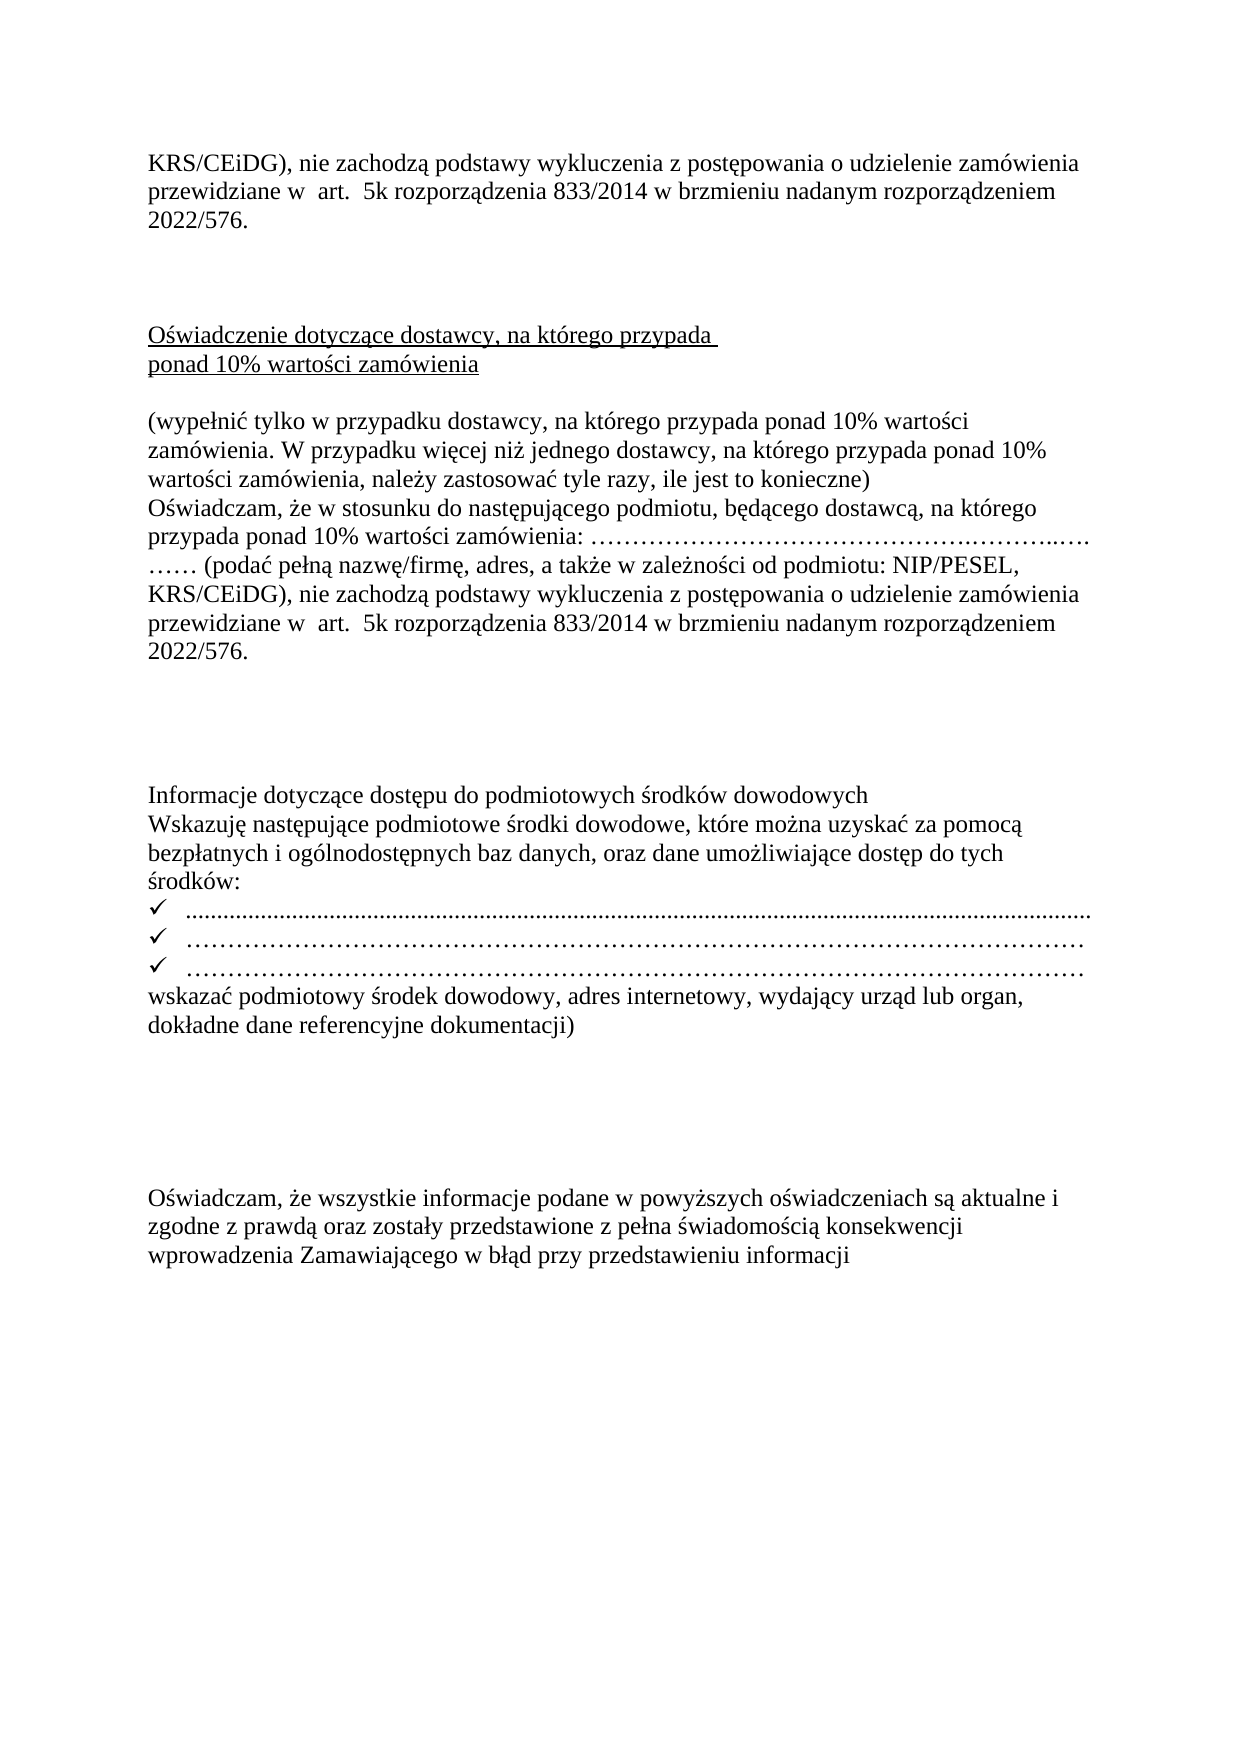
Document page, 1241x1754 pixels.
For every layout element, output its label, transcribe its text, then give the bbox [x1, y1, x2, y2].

list ................................................................................................................................................. [148, 895, 1093, 924]
text wskazać podmiotowy środek dowodowy, adres internetowy, wydający urząd lub organ, dokładne dane referencyjne dokumentacji) [148, 981, 1093, 1039]
text Oświadczenie dotyczące dostawcy, na którego przypada [148, 320, 1093, 349]
text ponad 10% wartości zamówienia [148, 349, 1093, 378]
list ……………………………………………………………………………………………… [148, 953, 1093, 981]
text Oświadczam, że wszystkie informacje podane w powyższych oświadczeniach są aktualne i zgodne z prawdą oraz zostały przedstawione z pełna świadomością konsekwencji wprowadzenia Zamawiającego w błąd przy przedstawieniu informacji [148, 1183, 1093, 1269]
list ……………………………………………………………………………………………… [148, 924, 1093, 953]
text Informacje dotyczące dostępu do podmiotowych środków dowodowych [148, 780, 1093, 809]
text (wypełnić tylko w przypadku dostawcy, na którego przypada ponad 10% wartości zamówienia. W przypadku więcej niż jednego dostawcy, na którego przypada ponad 10% wartości zamówienia, należy zastosować tyle razy, ile jest to konieczne) [148, 406, 1093, 493]
text Wskazuję następujące podmiotowe środki dowodowe, które można uzyskać za pomocą bezpłatnych i ogólnodostępnych baz danych, oraz dane umożliwiające dostęp do tych środków: [148, 809, 1093, 895]
text Oświadczam, że w stosunku do następującego podmiotu, będącego dostawcą, na którego przypada ponad 10% wartości zamówienia: ……………………………………….………..….…… (podać pełną nazwę/firmę, adres, a także w zależności od podmiotu: NIP/PESEL, KRS/CEiDG), nie zachodzą podstawy wykluczenia z postępowania o udzielenie zamówienia przewidziane w art. 5k rozporządzenia 833/2014 w brzmieniu nadanym rozporządzeniem 2022/576. [148, 493, 1093, 665]
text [148, 148, 1093, 234]
